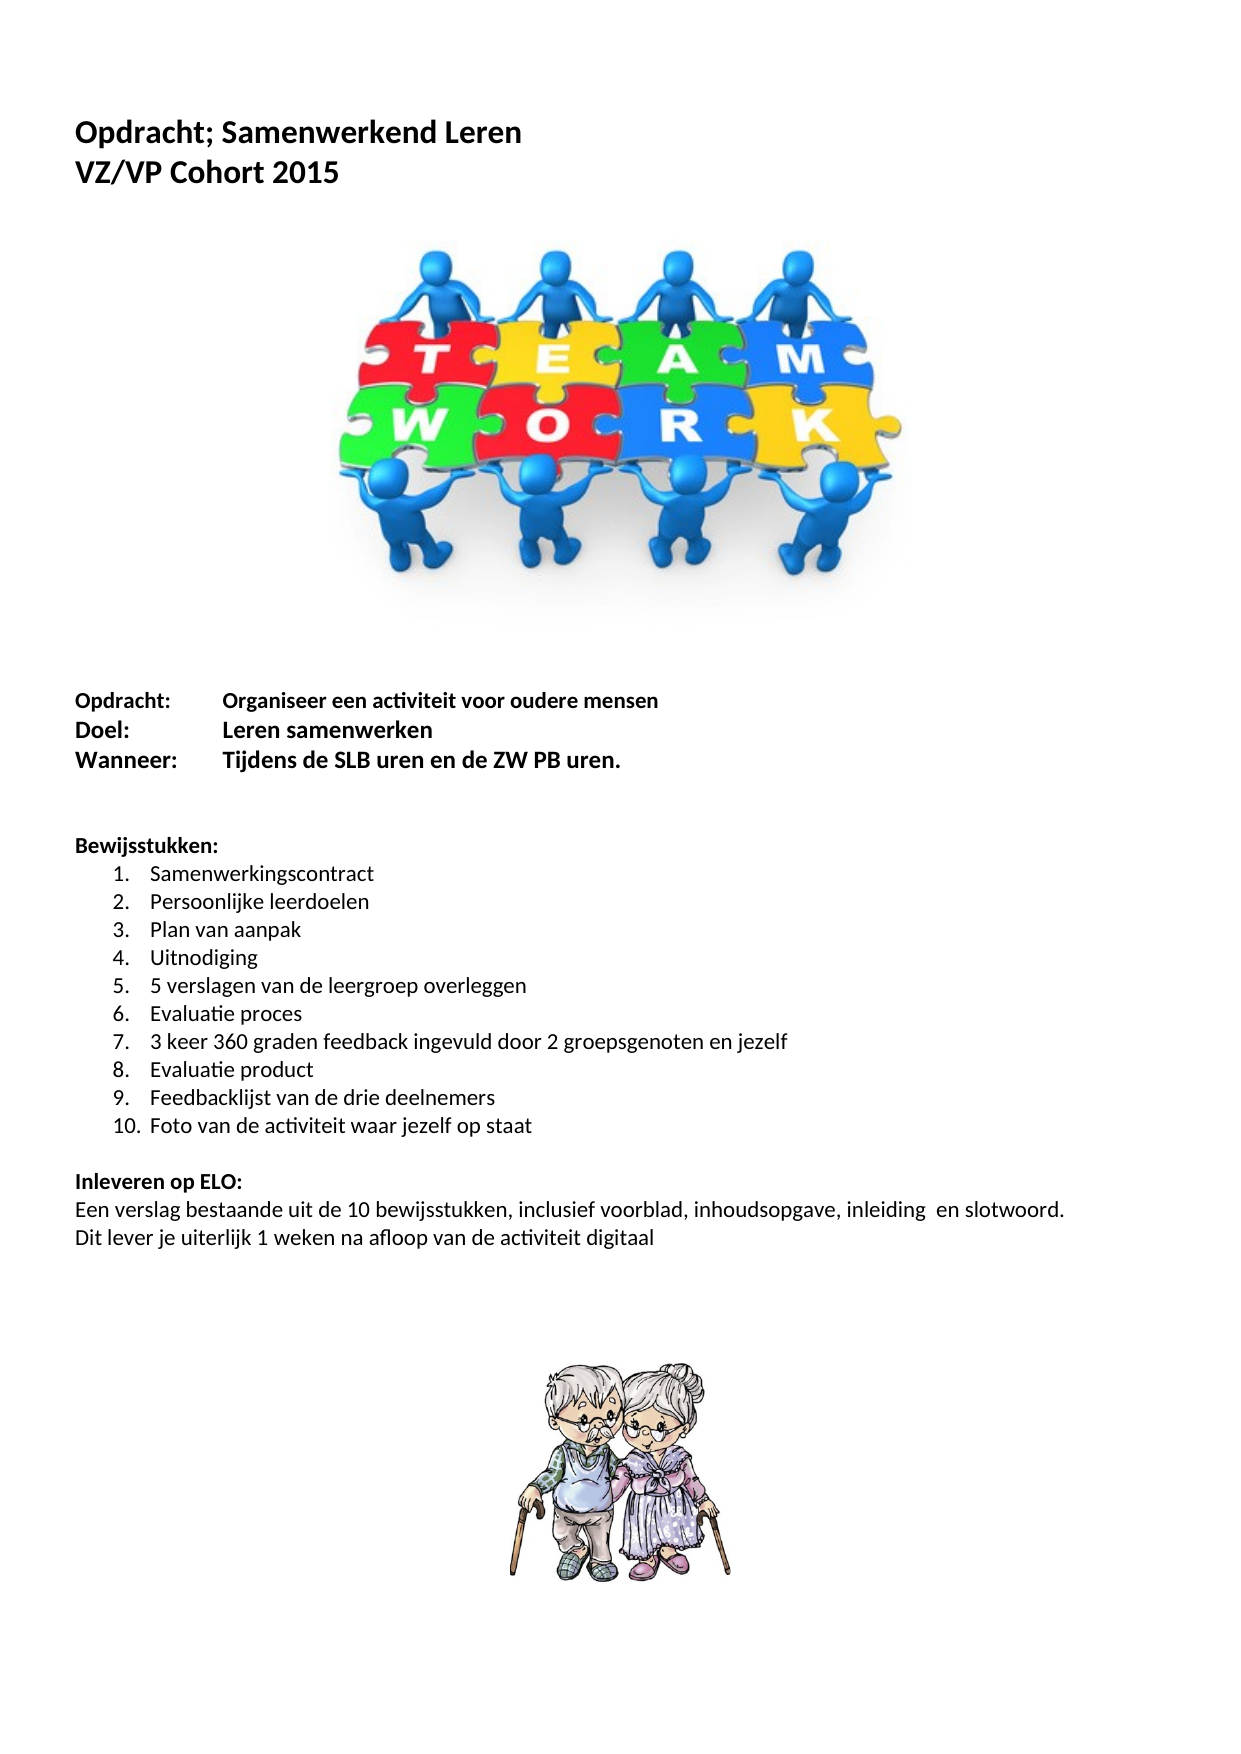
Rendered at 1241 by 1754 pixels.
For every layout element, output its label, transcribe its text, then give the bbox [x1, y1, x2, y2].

text Opdracht; Samenwerkend Leren [75, 111, 1165, 151]
picture [307, 192, 933, 661]
text Wanneer: Tijdens de SLB uren en de ZW PB uren. [75, 744, 1165, 775]
list 5 verslagen van de leergroep overleggen [112, 971, 1165, 999]
list Feedbacklijst van de drie deelnemers [112, 1083, 1165, 1111]
list Plan van aanpak [112, 915, 1165, 943]
list Evaluatie product [112, 1055, 1165, 1083]
text Bewijsstukken: [75, 831, 1165, 859]
list 3 keer 360 graden feedback ingevuld door 2 groepsgenoten en jezelf [112, 1027, 1165, 1055]
list Foto van de activiteit waar jezelf op staat [112, 1111, 1165, 1139]
text Een verslag bestaande uit de 10 bewijsstukken, inclusief voorblad, inhoudsopgave, inleiding en slotwoord. [75, 1195, 1165, 1223]
list Samenwerkingscontract [112, 859, 1165, 887]
list Uitnodiging [112, 943, 1165, 971]
text Dit lever je uiterlijk 1 weken na afloop van de activiteit digitaal [75, 1223, 1165, 1251]
list Persoonlijke leerdoelen [112, 887, 1165, 915]
picture [510, 1363, 731, 1582]
list Evaluatie proces [112, 999, 1165, 1027]
text VZ/VP Cohort 2015 [75, 151, 1165, 192]
text Opdracht: Organiseer een activiteit voor oudere mensen [75, 686, 1165, 714]
text Inleveren op ELO: [75, 1167, 1165, 1195]
text Doel: Leren samenwerken [75, 714, 1165, 744]
